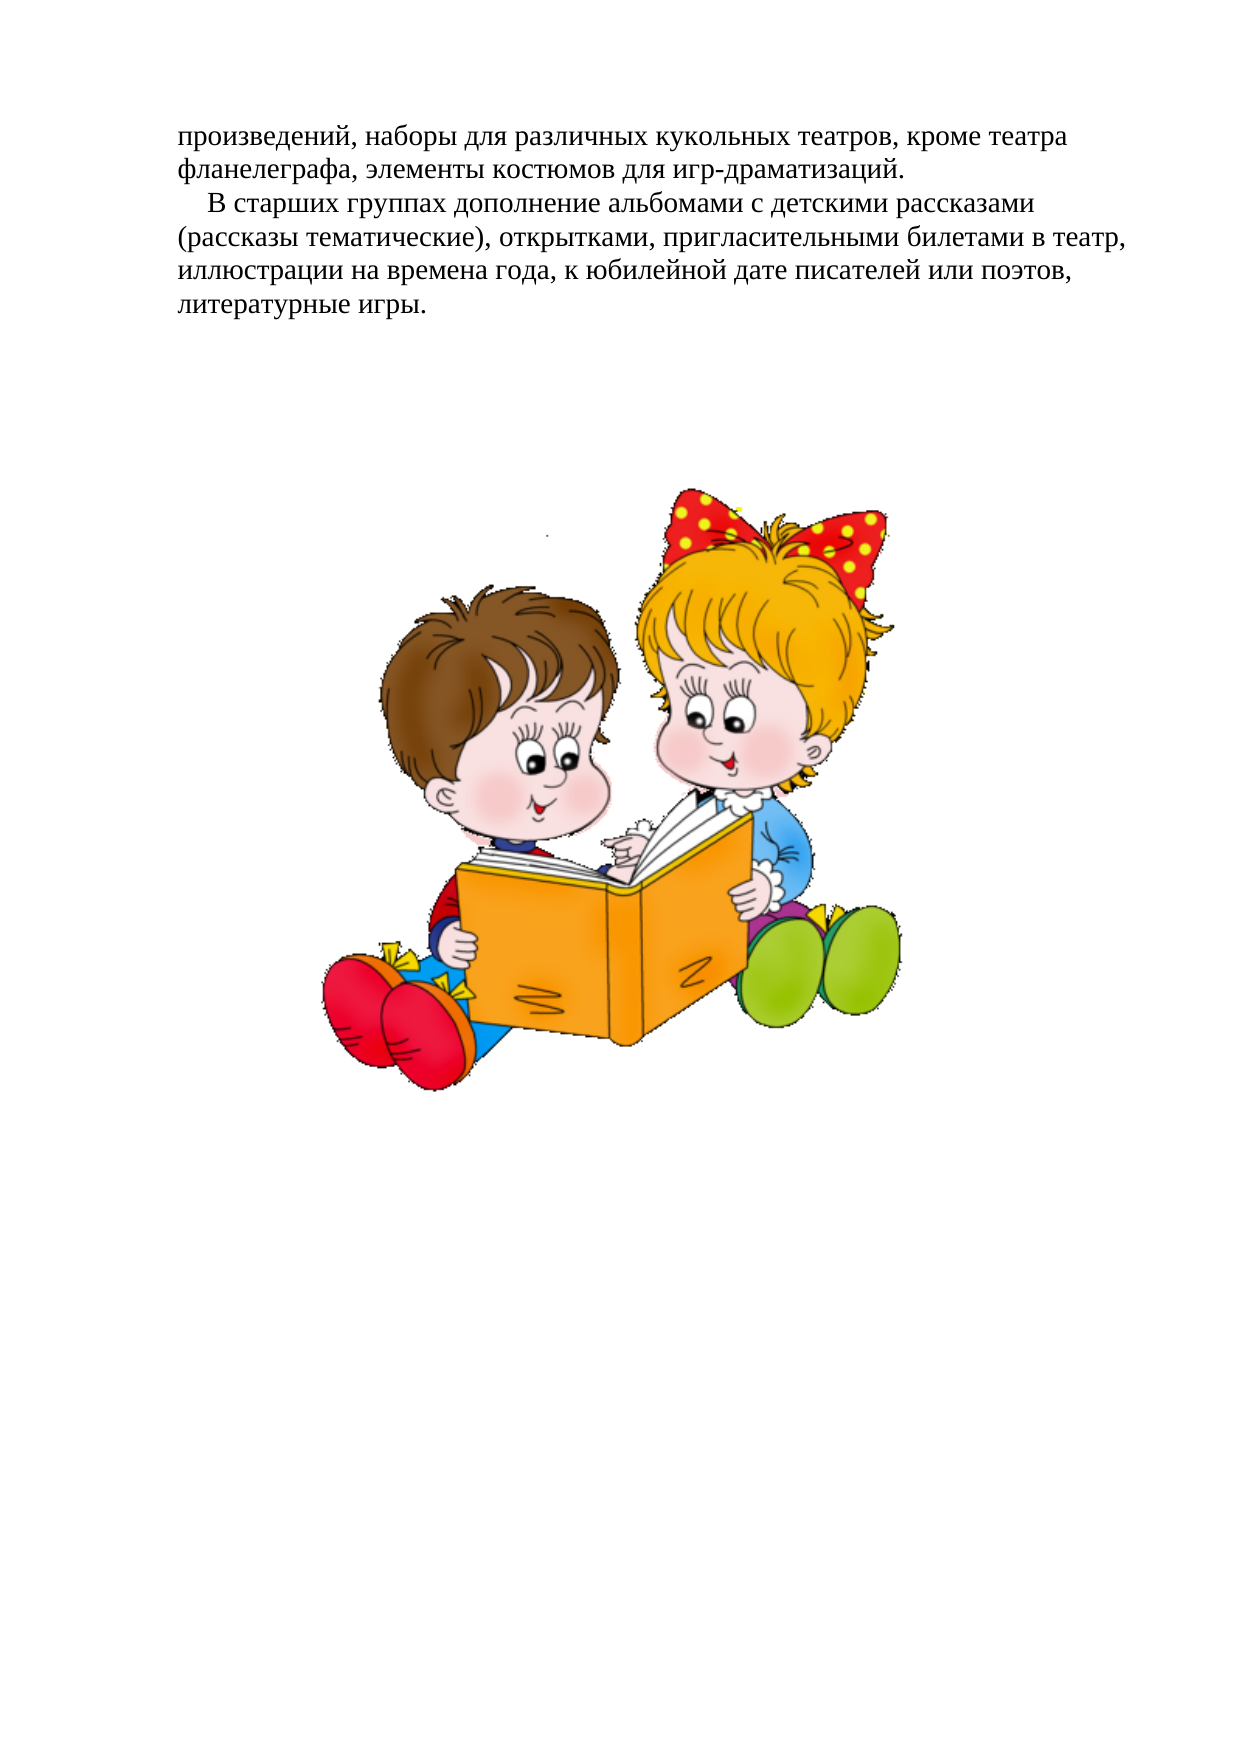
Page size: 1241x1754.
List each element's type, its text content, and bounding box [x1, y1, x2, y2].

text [177, 118, 1152, 185]
text В старших группах дополнение альбомами с детскими рассказами (рассказы тематические), открытками, пригласительными билетами в театр, иллюстрации на времена года, к юбилейной дате писателей или поэтов, литературные игры. [177, 185, 1152, 319]
picture [289, 478, 909, 1098]
